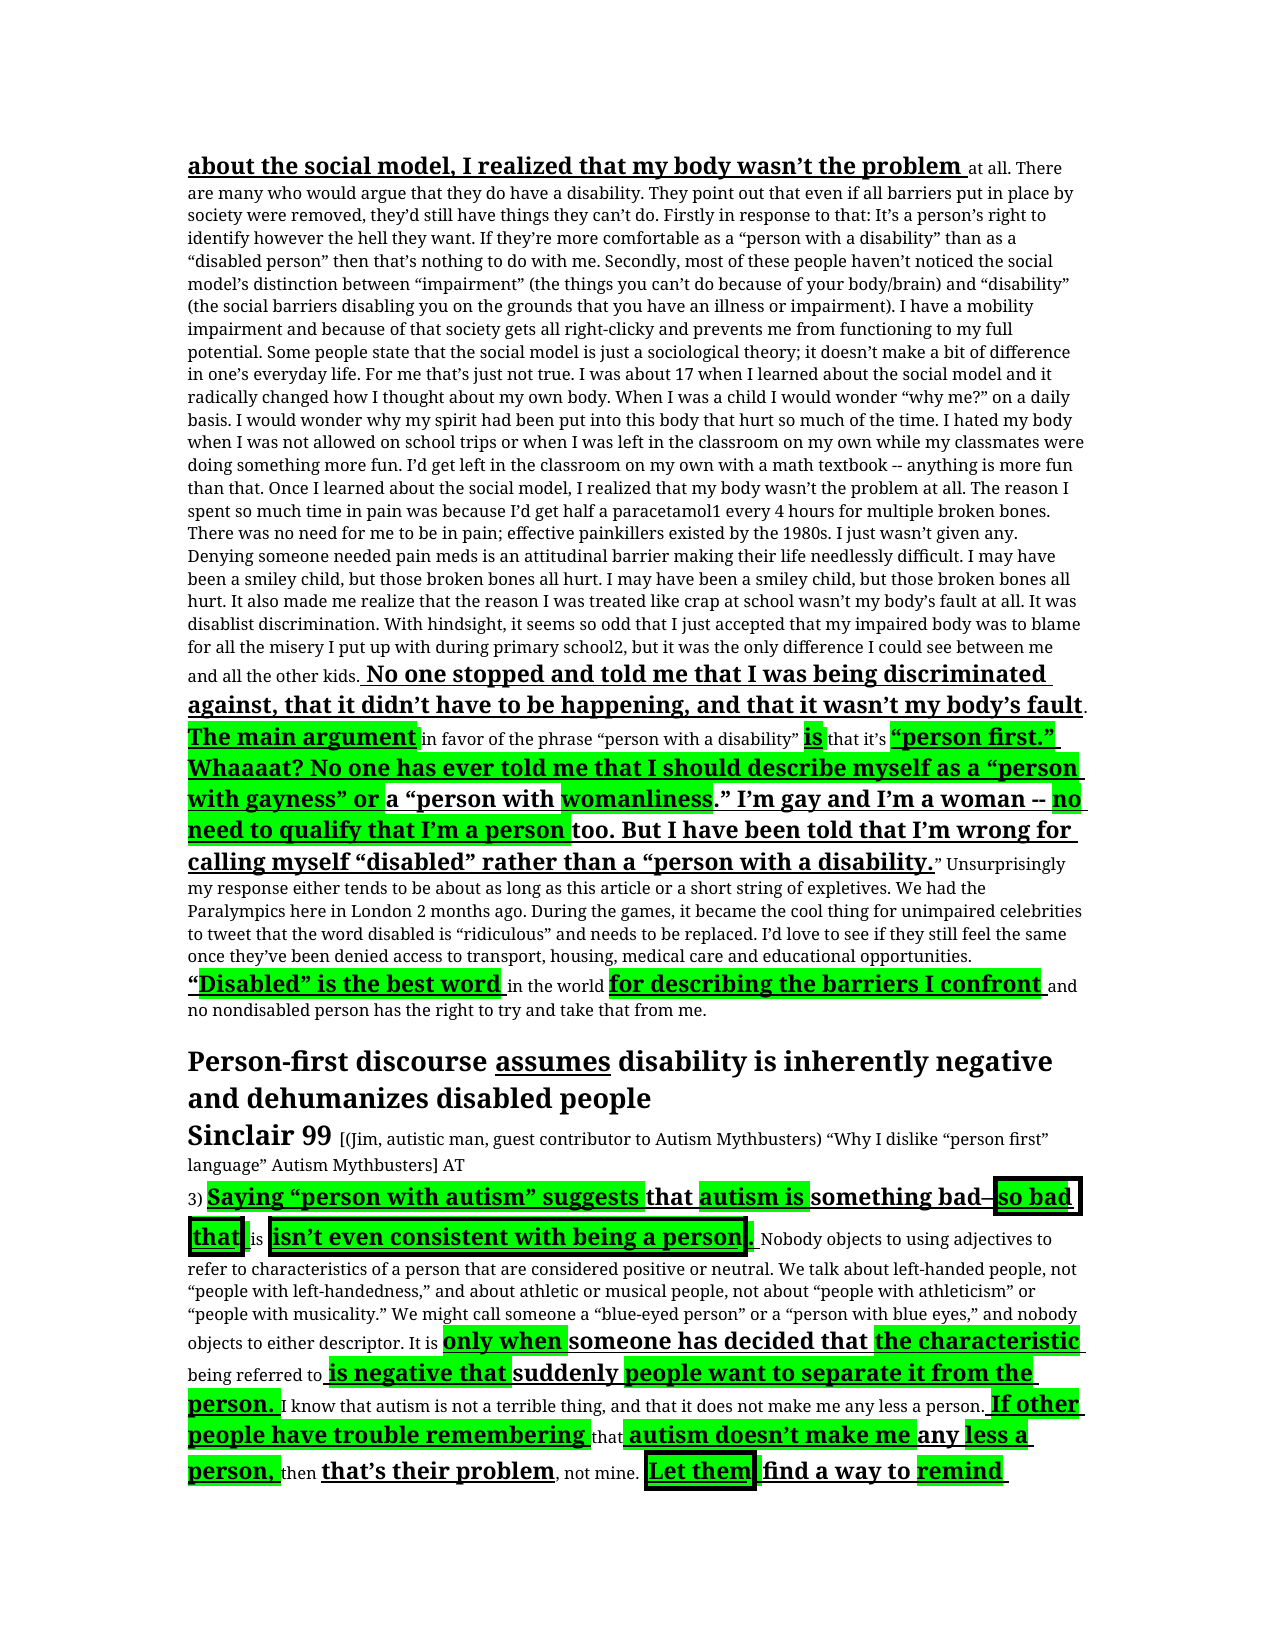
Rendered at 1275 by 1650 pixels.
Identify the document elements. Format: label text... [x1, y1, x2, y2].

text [187, 150, 1087, 810]
text Sinclair 99 [(Jim, autistic man, guest contributor to Autism Mythbusters) “Why I dislike “person first” language” Autism Mythbusters] AT [187, 1116, 1087, 1176]
subtitle Person-first discourse assumes disability is inherently negative and dehumanizes disabled people [187, 1042, 1087, 1116]
